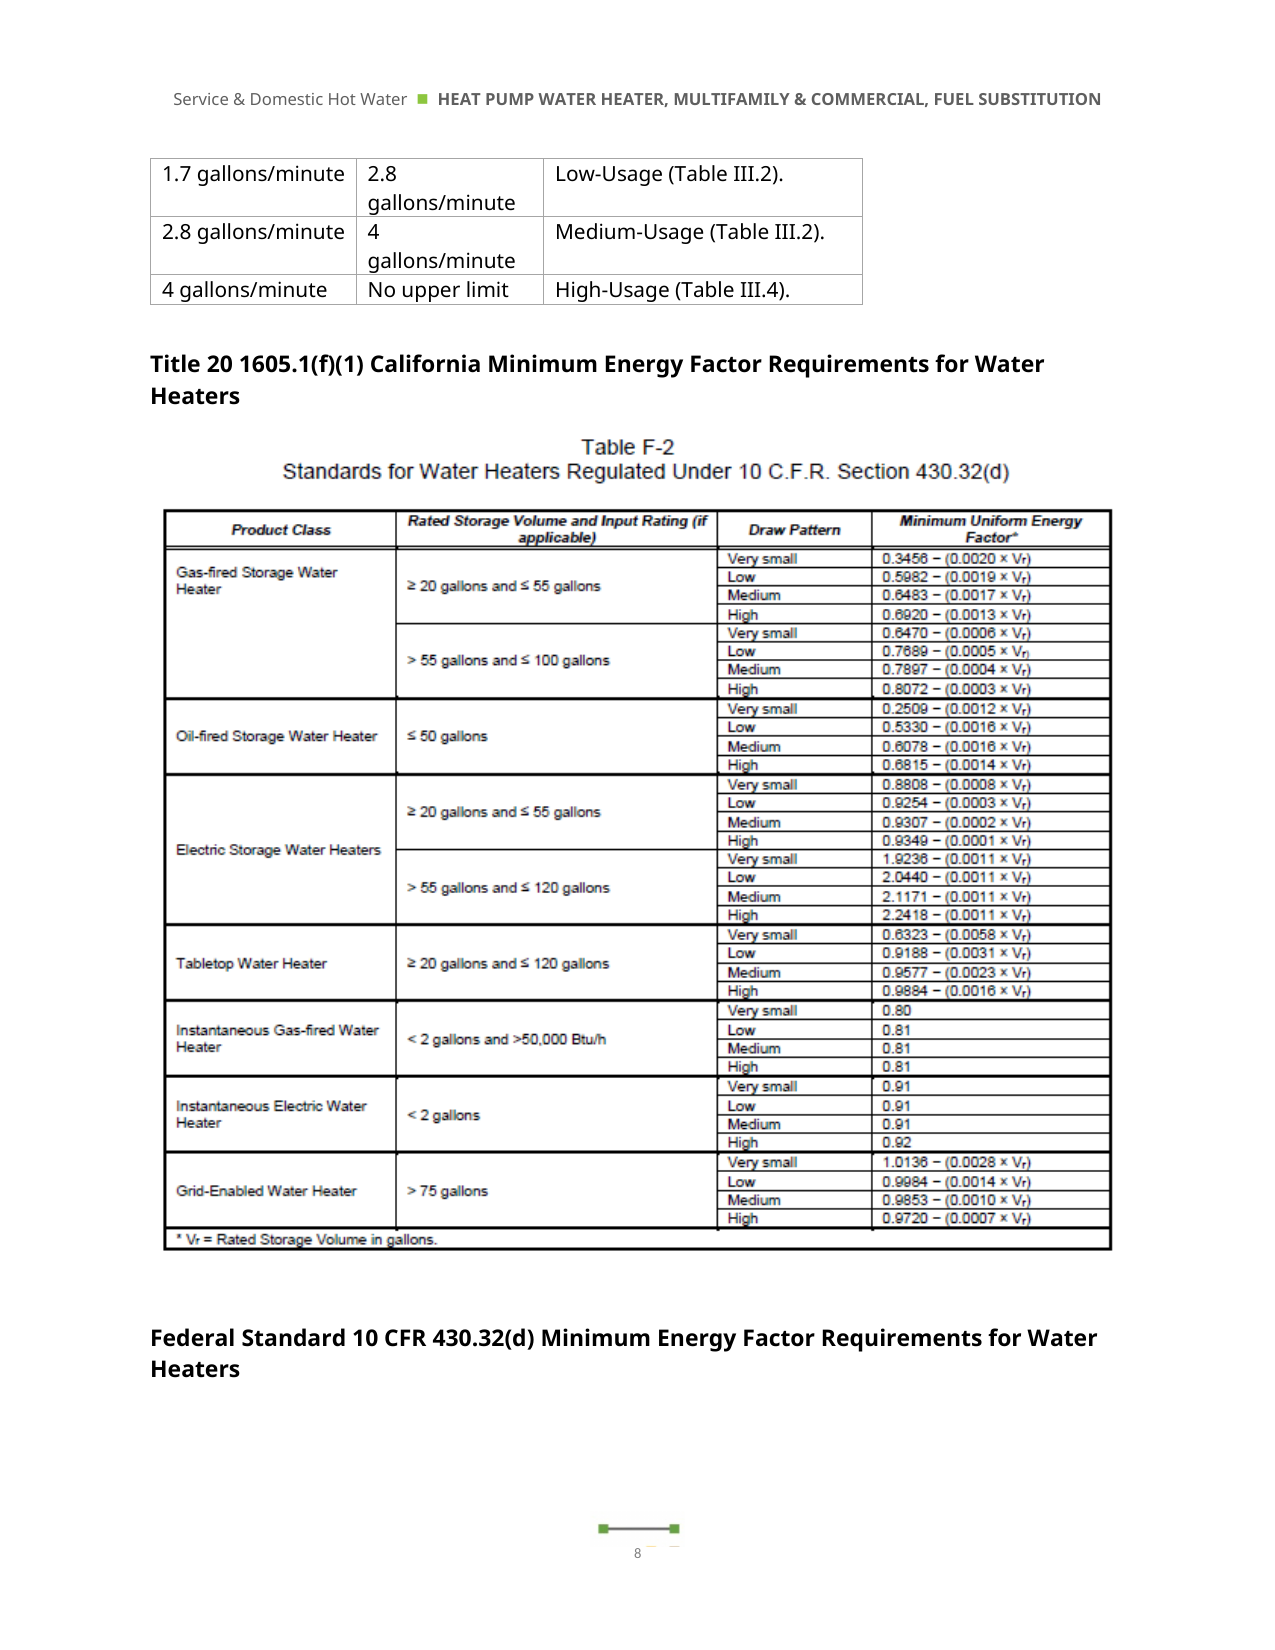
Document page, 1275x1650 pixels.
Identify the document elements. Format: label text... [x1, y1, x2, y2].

table_cell Low-Usage (Table III.2). [544, 159, 862, 216]
text Federal Standard 10 CFR 430.32(d) Minimum Energy Factor Requirements for Water Heaters [150, 1321, 1125, 1384]
table_cell 4 gallons/minute [357, 217, 543, 274]
picture [589, 1512, 684, 1547]
table_cell 2.8 gallons/minute [357, 159, 543, 216]
table_cell High-Usage (Table III.4). [544, 275, 862, 304]
picture [150, 423, 1125, 1266]
table_cell 4 gallons/minute [151, 275, 356, 304]
table_cell 2.8 gallons/minute [151, 217, 356, 274]
table_cell No upper limit [357, 275, 543, 304]
table_cell 1.7 gallons/minute [151, 159, 356, 216]
table_cell Medium-Usage (Table III.2). [544, 217, 862, 274]
text Title 20 1605.1(f)(1) California Minimum Energy Factor Requirements for Water Heaters [150, 348, 1125, 411]
